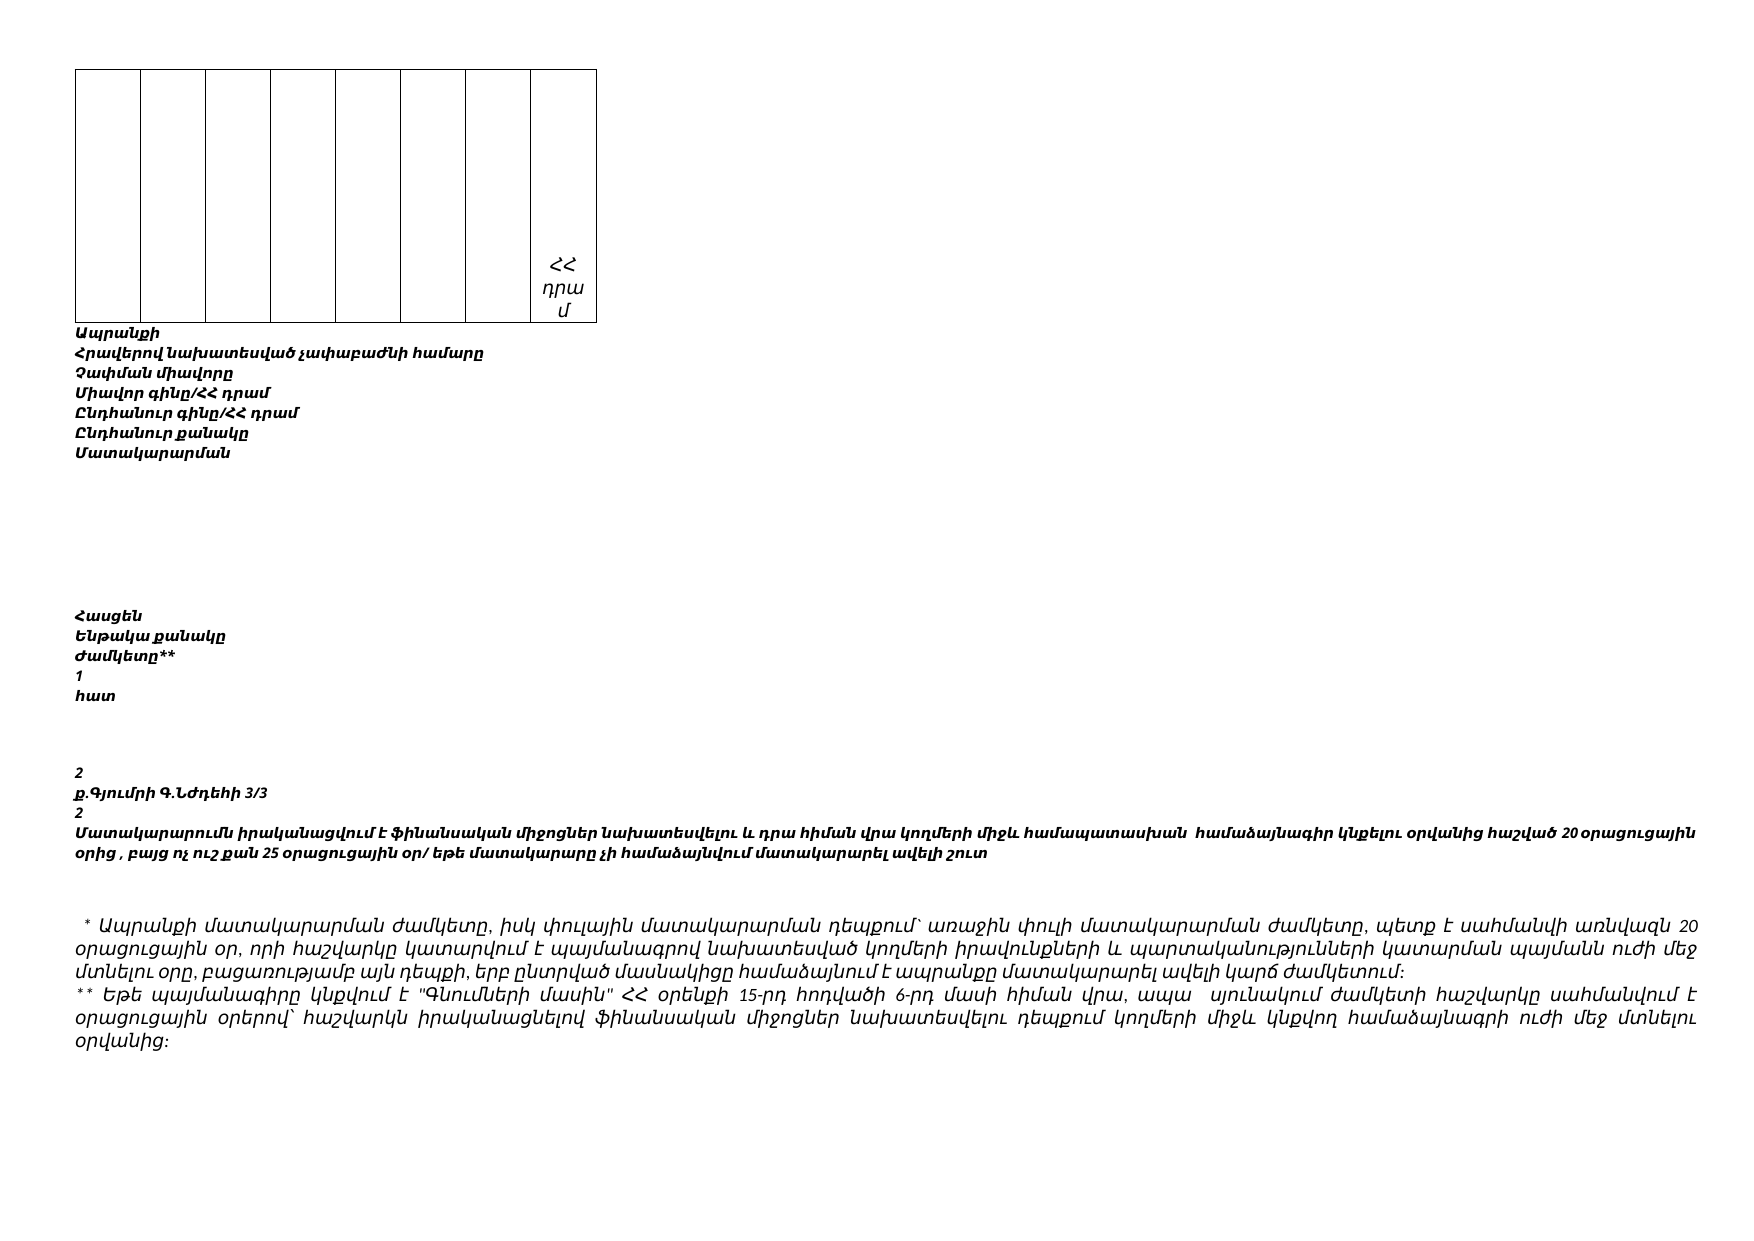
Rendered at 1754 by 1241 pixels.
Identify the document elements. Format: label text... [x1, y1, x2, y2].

text ՀՀ դրամ [542, 70, 585, 322]
text * Ապրանքի մատակարարման ժամկետը, իսկ փուլային մատակարարման դեպքում` առաջին փուլի մատակարարման ժամկետը, պետք է սահմանվի առնվազն 20 օրացուցային օր, որի հաշվարկը կատարվում է պայմանագրով նախատեսված կողմերի իրավունքների և պարտականությունների կատարման պայմանն ուժի մեջ մտնելու օրը, բացառությամբ այն դեպքի, երբ ընտրված մասնակիցը համաձայնում է ապրանքը մատակարարել ավելի կարճ ժամկետում: [75, 914, 1698, 983]
text ** Եթե պայմանագիրը կնքվում է "Գնումների մասին" ՀՀ օրենքի 15-րդ հոդվածի 6-րդ մասի հիման վրա, ապա սյունակում ժամկետի հաշվարկը սահմանվում է օրացուցային օրերով՝ հաշվարկն իրականացնելով ֆինանսական միջոցներ նախատեսվելու դեպքում կողմերի միջև կնքվող համաձայնագրի ուժի մեջ մտնելու օրվանից: [75, 983, 1698, 1052]
